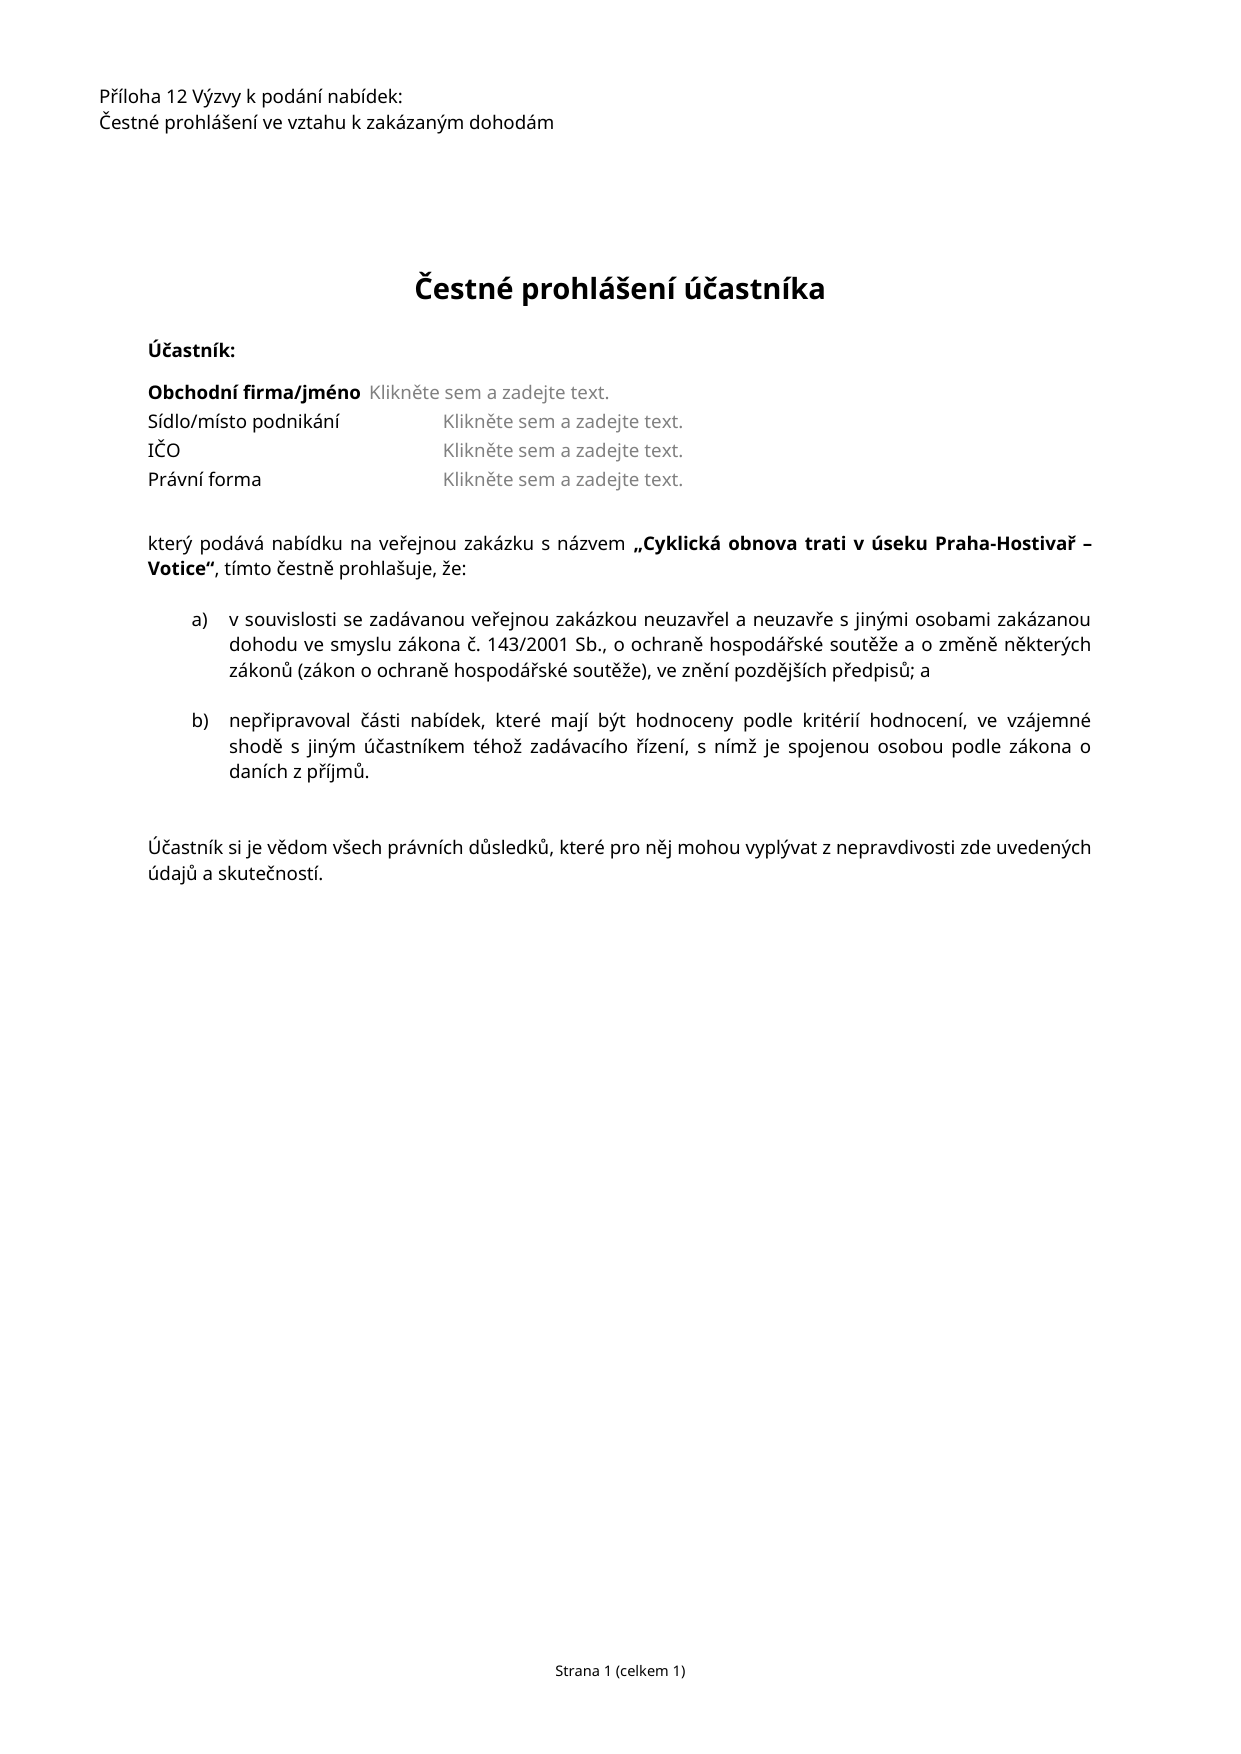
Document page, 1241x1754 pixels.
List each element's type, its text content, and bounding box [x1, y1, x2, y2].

text Účastník si je vědom všech právních důsledků, které pro něj mohou vyplývat z nepravdivosti zde uvedených údajů a skutečností. [148, 835, 1093, 886]
text Sídlo/místo podnikání [148, 405, 1093, 434]
text Právní forma [148, 463, 1093, 492]
text který podává nabídku na veřejnou zakázku s názvem „Cyklická obnova trati v úseku Praha-Hostivař – Votice“, tímto čestně prohlašuje, že: [148, 530, 1093, 581]
text Účastník: [148, 333, 1093, 364]
text Obchodní firma/jméno [148, 376, 1093, 405]
list v souvislosti se zadávanou veřejnou zakázkou neuzavřel a neuzavře s jinými osobami zakázanou dohodu ve smyslu zákona č. 143/2001 Sb., o ochraně hospodářské soutěže a o změně některých zákonů (zákon o ochraně hospodářské soutěže), ve znění pozdějších předpisů; a [191, 606, 1093, 683]
text IČO [148, 434, 1093, 463]
list nepřipravoval části nabídek, které mají být hodnoceny podle kritérií hodnocení, ve vzájemné shodě s jiným účastníkem téhož zadávacího řízení, s nímž je spojenou osobou podle zákona o daních z příjmů. [191, 708, 1093, 784]
title Čestné prohlášení účastníka [148, 268, 1093, 308]
